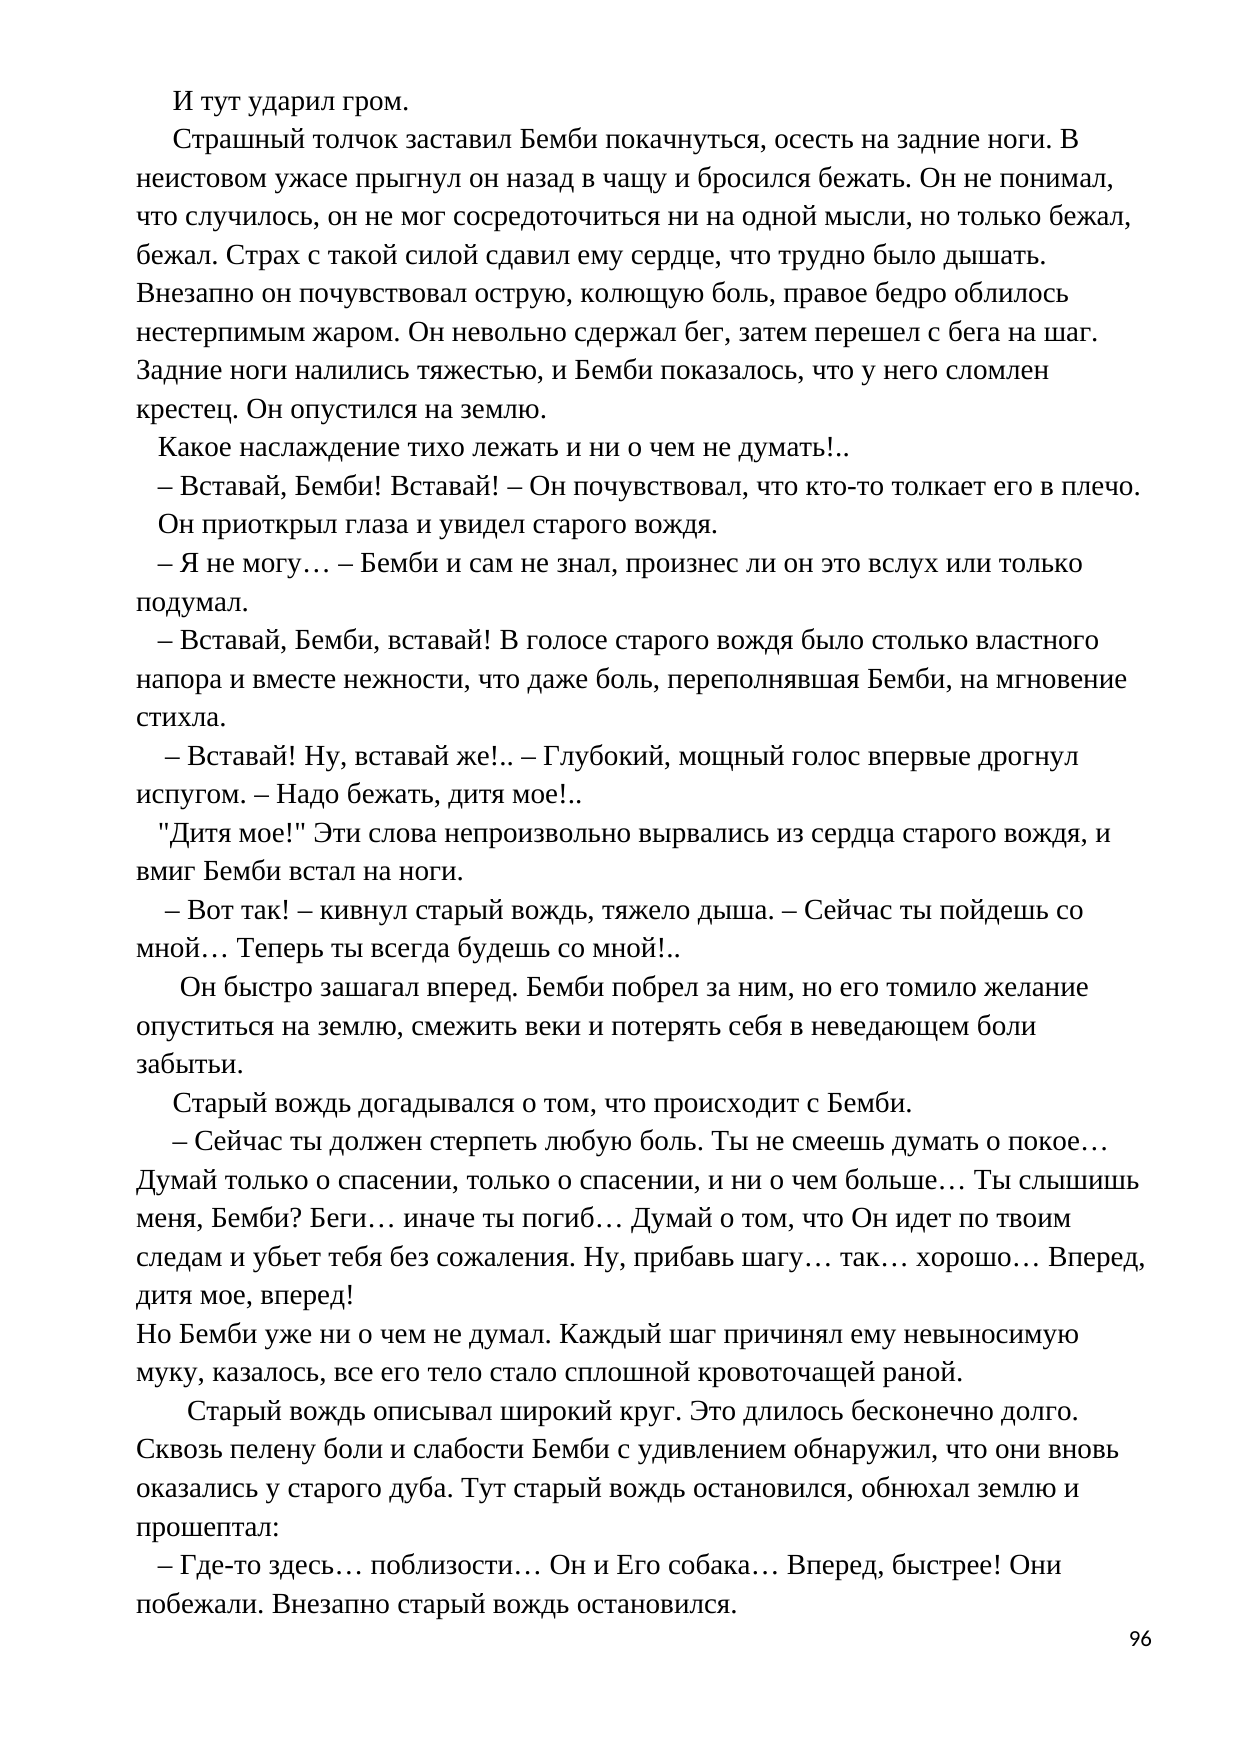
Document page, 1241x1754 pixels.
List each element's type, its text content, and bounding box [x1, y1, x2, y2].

text Какое наслаждение тихо лежать и ни о чем не думать!.. [136, 429, 1152, 463]
text – Вставай! Ну, вставай же!.. – Глубокий, мощный голос впервые дрогнул испугом. – Надо бежать, дитя мое!.. [136, 738, 1152, 810]
text Но Бемби уже ни о чем не думал. Каждый шаг причинял ему невыносимую муку, казалось, все его тело стало сплошной кровоточащей раной. [136, 1316, 1152, 1388]
text – Я не могу… – Бемби и сам не знал, произнес ли он это вслух или только подумал. [136, 545, 1152, 617]
text – Где-то здесь… поблизости… Он и Его собака… Вперед, быстрее! Они побежали. Внезапно старый вождь остановился. [136, 1547, 1152, 1619]
text Старый вождь догадывался о том, что происходит с Бемби. [136, 1085, 1152, 1118]
text – Вставай, Бемби, вставай! В голосе старого вождя было столько властного напора и вместе нежности, что даже боль, переполнявшая Бемби, на мгновение стихла. [136, 622, 1152, 733]
text – Вставай, Бемби! Вставай! – Он почувствовал, что кто-то толкает его в плечо. [136, 468, 1152, 502]
text Он приоткрыл глаза и увидел старого вождя. [136, 507, 1152, 540]
text – Вот так! – кивнул старый вождь, тяжело дыша. – Сейчас ты пойдешь со мной… Теперь ты всегда будешь со мной!.. [136, 892, 1152, 964]
text Страшный толчок заставил Бемби покачнуться, осесть на задние ноги. В неистовом ужасе прыгнул он назад в чащу и бросился бежать. Он не понимал, что случилось, он не мог сосредоточиться ни на одной мысли, но только бежал, бежал. Страх с такой силой сдавил ему сердце, что трудно было дышать. Внезапно он почувствовал острую, колющую боль, правое бедро облилось нестерпимым жаром. Он невольно сдержал бег, затем перешел с бега на шаг. Задние ноги налились тяжестью, и Бемби показалось, что у него сломлен крестец. Он опустился на землю. [136, 121, 1152, 424]
text Он быстро зашагал вперед. Бемби побрел за ним, но его томило желание опуститься на землю, смежить веки и потерять себя в неведающем боли забытьи. [136, 969, 1152, 1080]
text – Сейчас ты должен стерпеть любую боль. Ты не смеешь думать о покое… Думай только о спасении, только о спасении, и ни о чем больше… Ты слышишь меня, Бемби? Беги… иначе ты погиб… Думай о том, что Он идет по твоим следам и убьет тебя без сожаления. Ну, прибавь шагу… так… хорошо… Вперед, дитя мое, вперед! [136, 1123, 1152, 1311]
text И тут ударил гром. [136, 83, 1152, 116]
text "Дитя мое!" Эти слова непроизвольно вырвались из сердца старого вождя, и вмиг Бемби встал на ноги. [136, 815, 1152, 887]
text Старый вождь описывал широкий круг. Это длилось бесконечно долго. Сквозь пелену боли и слабости Бемби с удивлением обнаружил, что они вновь оказались у старого дуба. Тут старый вождь остановился, обнюхал землю и прошептал: [136, 1393, 1152, 1542]
